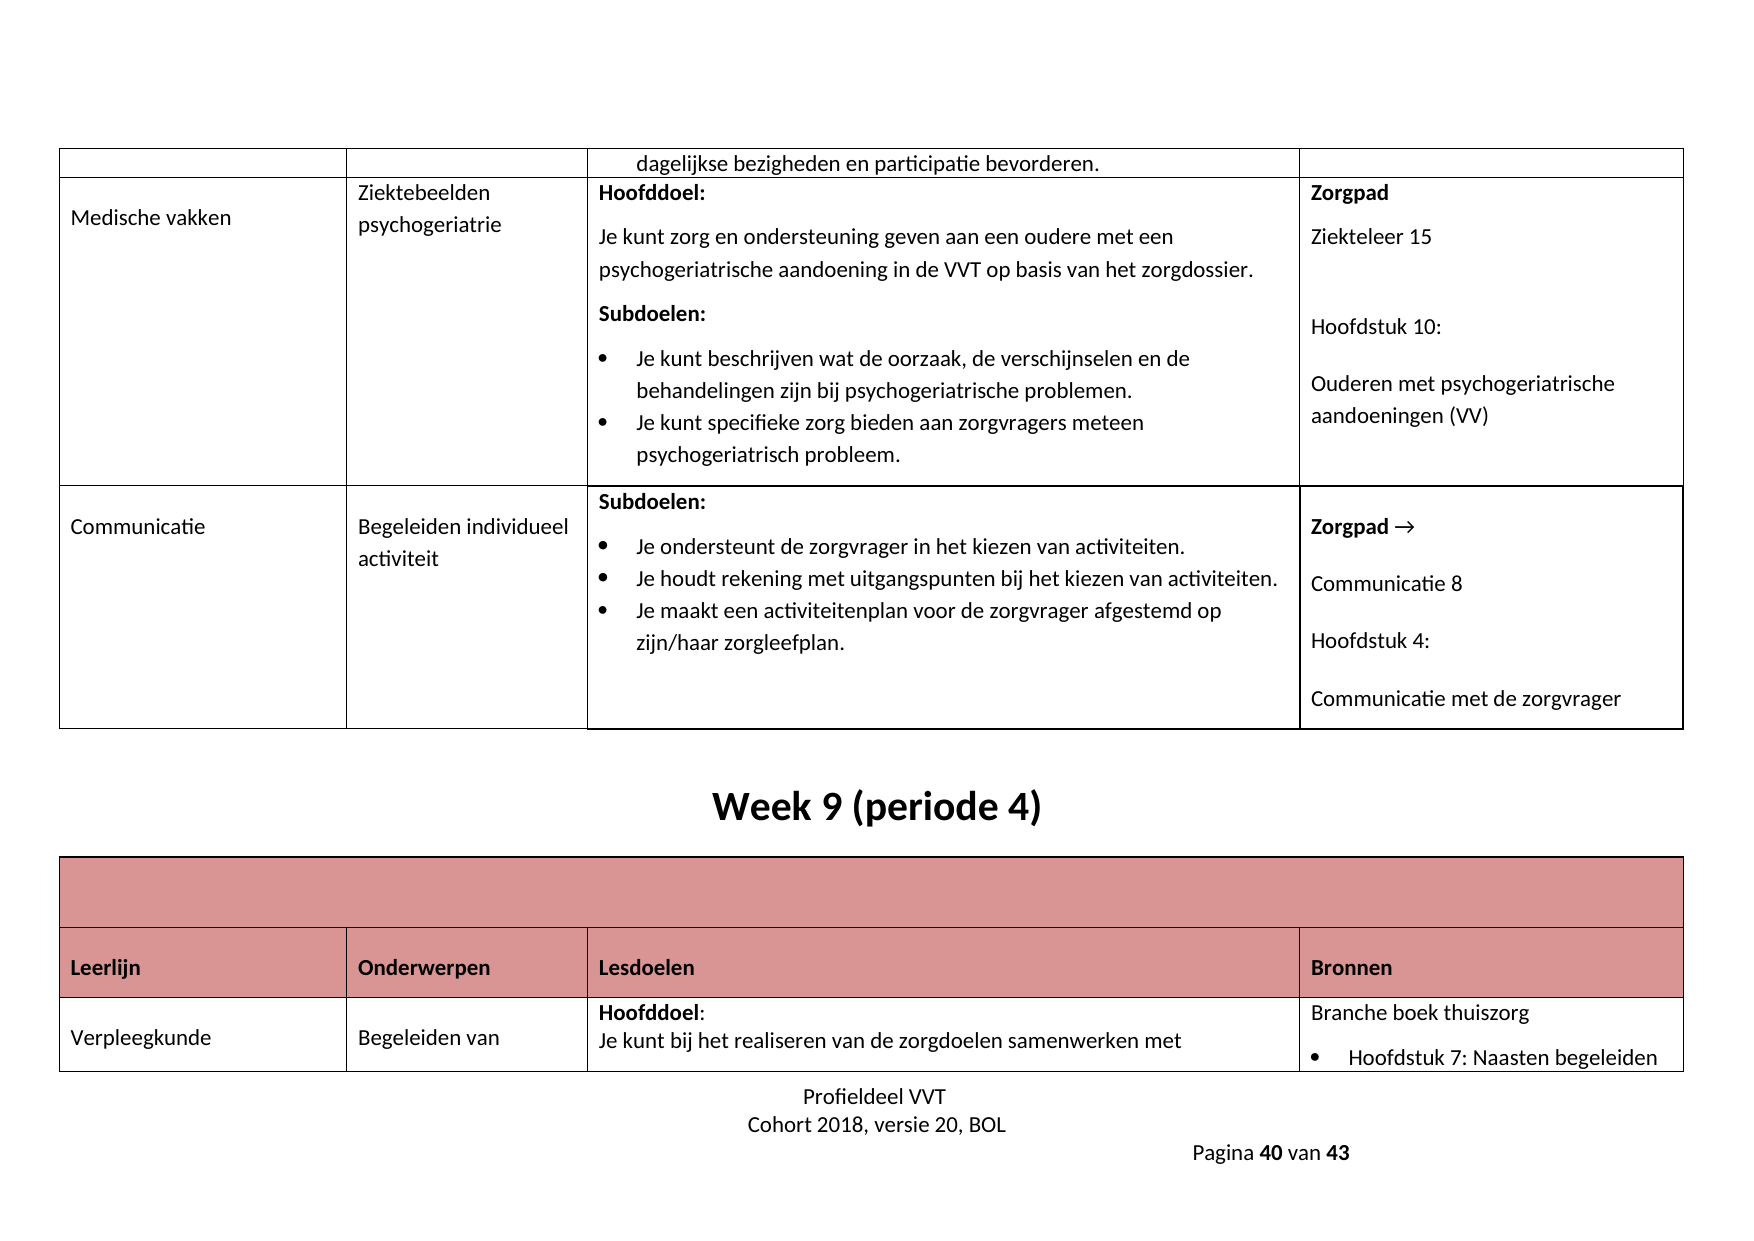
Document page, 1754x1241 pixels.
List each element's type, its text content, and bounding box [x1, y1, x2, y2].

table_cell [347, 149, 587, 177]
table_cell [60, 149, 346, 177]
table_cell Zorgpad → Communicatie 8 Hoofdstuk 4: Communicatie met de zorgvrager [1301, 487, 1682, 728]
table_cell Begeleiden individueel activiteit [347, 486, 587, 728]
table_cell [1300, 149, 1683, 177]
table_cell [588, 998, 1299, 1071]
table_cell Subdoelen: Je ondersteunt de zorgvrager in het kiezen van activiteiten. Je houdt rekening met uitgangspunten bij het kiezen van activiteiten. Je maakt een activiteitenplan voor de zorgvrager afgestemd op zijn/haar zorgleefplan. [588, 487, 1299, 728]
table_cell Leerlijn [60, 928, 346, 997]
table_cell Lesdoelen [588, 928, 1299, 997]
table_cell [588, 149, 1299, 177]
table_cell Bronnen [1300, 928, 1683, 997]
table_header [60, 858, 1683, 927]
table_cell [347, 998, 587, 1071]
table_cell Medische vakken [60, 178, 346, 485]
table_cell Zorgpad Ziekteleer 15 Hoofdstuk 10: Ouderen met psychogeriatrische aandoeningen (VV) [1300, 178, 1683, 485]
table_cell Hoofddoel: Je kunt zorg en ondersteuning geven aan een oudere met een psychogeriatrische aandoening in de VVT op basis van het zorgdossier. Subdoelen: Je kunt beschrijven wat de oorzaak, de verschijnselen en de behandelingen zijn bij psychogeriatrische problemen. Je kunt specifieke zorg bieden aan zorgvragers meteen psychogeriatrisch probleem. [588, 178, 1299, 485]
table_cell Onderwerpen [347, 928, 587, 997]
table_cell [60, 998, 346, 1071]
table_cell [1300, 998, 1683, 1071]
subtitle Week 9 (periode 4) [148, 780, 1606, 831]
table_cell Communicatie [60, 486, 346, 728]
table_cell Ziektebeelden psychogeriatrie [347, 178, 587, 485]
